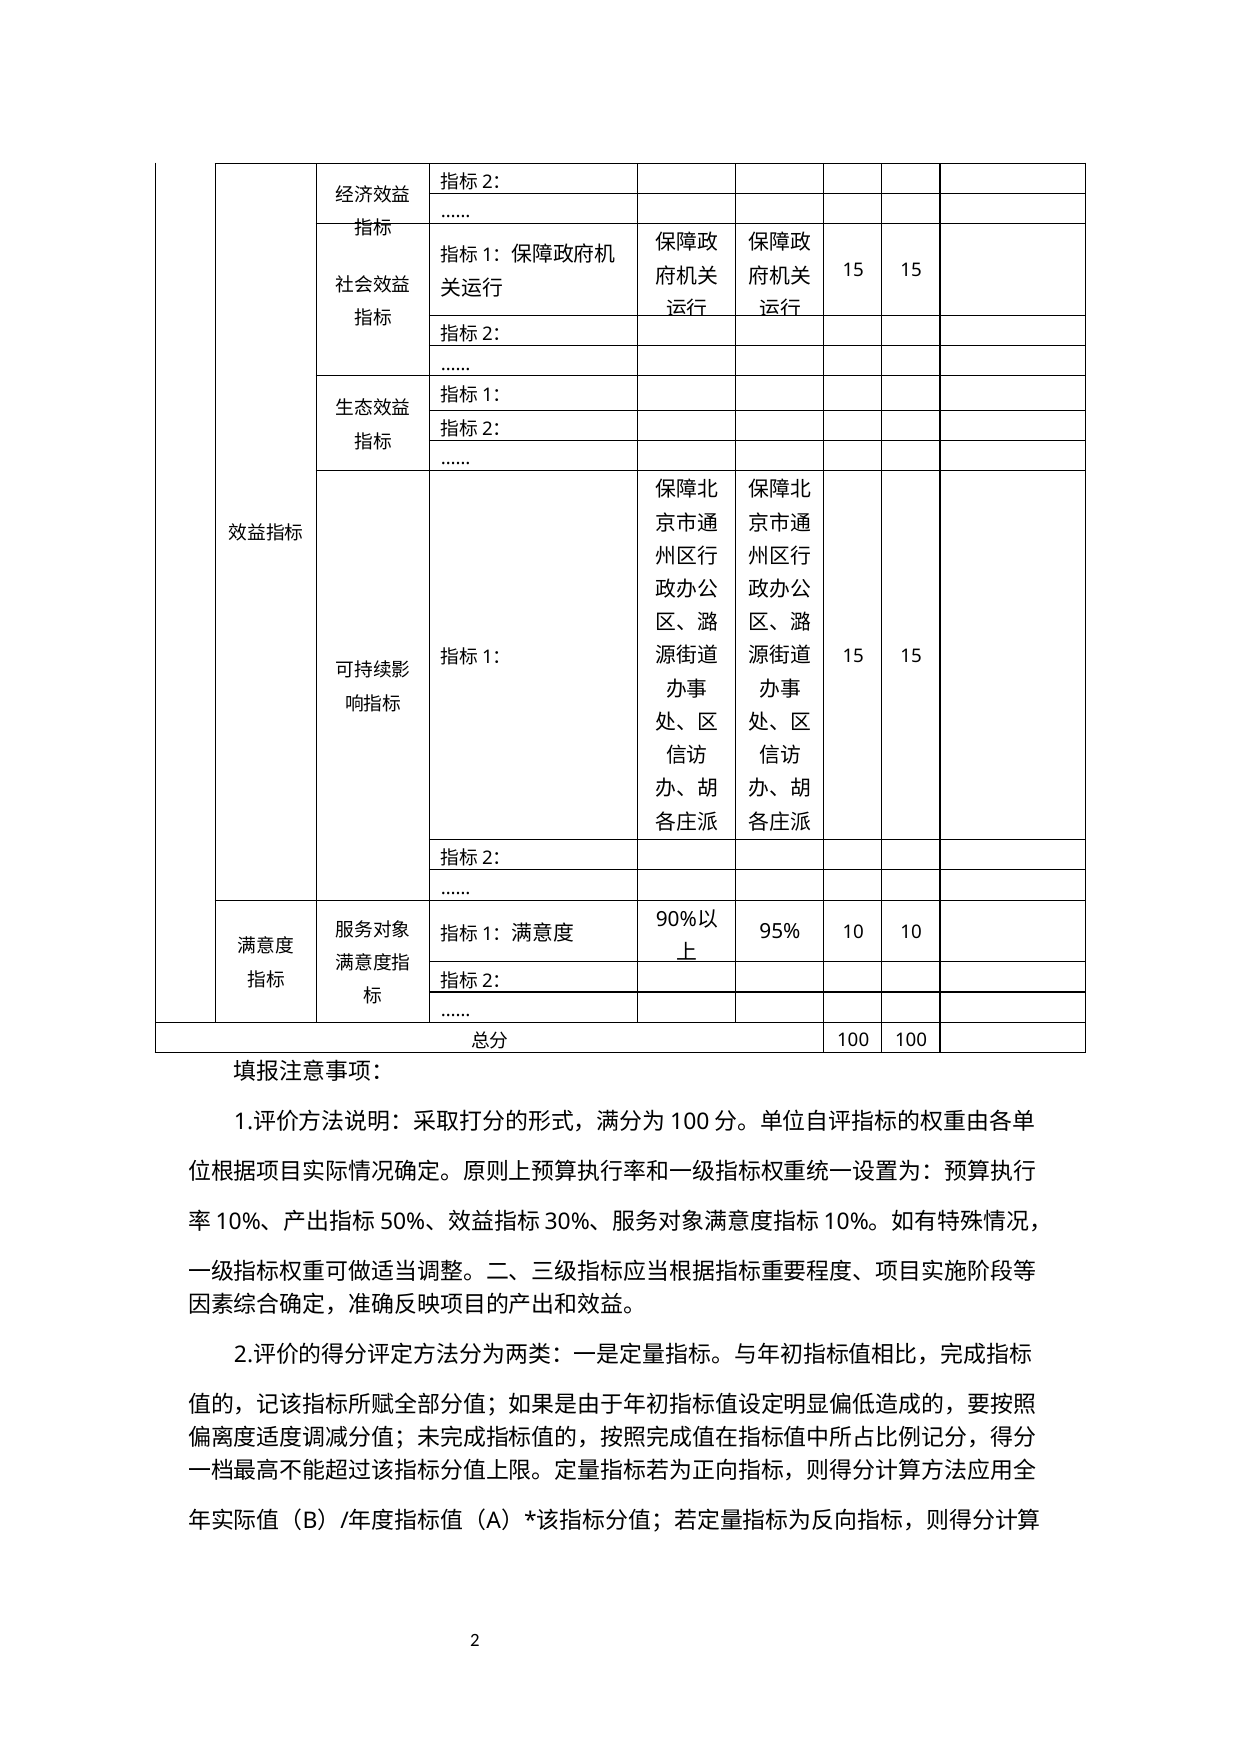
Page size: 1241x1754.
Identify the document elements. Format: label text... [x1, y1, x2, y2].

table_cell [882, 316, 939, 345]
table_cell [882, 376, 939, 409]
table_cell [882, 346, 939, 375]
table_cell [638, 164, 735, 193]
table_cell 生态效益 指标 [317, 376, 429, 470]
table_cell [638, 194, 735, 223]
table_cell 100 [882, 1023, 939, 1052]
table_cell [736, 441, 823, 470]
table_cell [736, 870, 823, 899]
table_cell 指标2： [430, 840, 637, 869]
table_cell [941, 870, 1085, 899]
table_cell [941, 993, 1085, 1022]
table_cell 指标1： [430, 471, 637, 839]
table_cell 指标2： [430, 164, 637, 193]
table_cell 总分 [156, 1023, 823, 1052]
table_cell [882, 993, 939, 1022]
table_cell [882, 411, 939, 440]
table_cell 满意度 指标 [216, 901, 316, 1022]
table_cell [638, 346, 735, 375]
table_cell …… [430, 346, 637, 375]
table_cell [882, 441, 939, 470]
table_cell 指标1：满意度 [430, 901, 637, 961]
table_cell [638, 441, 735, 470]
table_cell [941, 164, 1085, 193]
table_cell 10 [824, 901, 881, 961]
table_cell 15 [882, 471, 939, 839]
table_cell [736, 993, 823, 1022]
table_cell 指标2： [430, 962, 637, 991]
table_cell [736, 316, 823, 345]
table_cell [941, 840, 1085, 869]
table_cell [941, 962, 1085, 991]
table_cell [882, 194, 939, 223]
table_cell [638, 962, 735, 991]
table_cell 社会效益 指标 [317, 224, 429, 375]
table_cell [941, 194, 1085, 223]
table_cell [824, 962, 881, 991]
table_cell [638, 870, 735, 899]
table_cell [941, 224, 1085, 315]
table_cell 指标2： [430, 316, 637, 345]
table_cell 15 [824, 471, 881, 839]
table_cell [736, 346, 823, 375]
table_cell [638, 411, 735, 440]
table_cell [941, 441, 1085, 470]
table_cell [941, 1023, 1085, 1052]
table_cell 经济效益 指标 [317, 164, 429, 223]
table_cell [882, 870, 939, 899]
table_cell [736, 194, 823, 223]
text 1.评价方法说明：采取打分的形式，满分为100分。单位自评指标的权重由各单位根据项目实际情况确定。原则上预算执行率和一级指标权重统一设置为：预算执行率10%、产出指标50%、效益指标30%、服务对象满意度指标10%。如有特殊情况，一级指标权重可做适当调整。二、三级指标应当根据指标重要程度、项目实施阶段等因素综合确定，准确反映项目的产出和效益。 [188, 1086, 1052, 1319]
table_cell [882, 164, 939, 193]
table_cell [941, 376, 1085, 409]
table_cell [941, 471, 1085, 839]
table_cell [882, 840, 939, 869]
table_cell [638, 840, 735, 869]
table_cell [824, 870, 881, 899]
table_cell [736, 376, 823, 409]
table_cell [941, 411, 1085, 440]
table_cell 15 [824, 224, 881, 315]
table_cell [824, 376, 881, 409]
table_cell 保障北京市通州区行政办公区、潞源街道办事处、区信访办、胡各庄派出所等正常办公 [638, 471, 735, 839]
table_cell [941, 346, 1085, 375]
table_cell 保障政府机关运行 [736, 224, 823, 315]
table_cell 95% [736, 901, 823, 961]
table_cell 可持续影响指标 [317, 471, 429, 899]
table_cell …… [430, 993, 637, 1022]
table_cell [638, 376, 735, 409]
table_cell 指标1： [430, 376, 637, 409]
table_cell 指标2： [430, 411, 637, 440]
table_cell [638, 993, 735, 1022]
table_cell 90%以上 [638, 901, 735, 961]
table_cell [824, 993, 881, 1022]
table_cell [638, 316, 735, 345]
table_cell [736, 411, 823, 440]
table_cell 保障北京市通州区行政办公区、潞源街道办事处、区信访办、胡各庄派出所等正常办公 [736, 471, 823, 839]
table_cell [941, 316, 1085, 345]
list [188, 1319, 1052, 1552]
table_cell [824, 411, 881, 440]
table_cell 100 [824, 1023, 881, 1052]
table_cell [736, 962, 823, 991]
table_cell [882, 962, 939, 991]
table_cell …… [430, 441, 637, 470]
table_cell 效益指标 [216, 164, 316, 899]
table_cell [824, 164, 881, 193]
table_cell 服务对象满意度指标 [317, 901, 429, 1022]
table_cell [824, 346, 881, 375]
table_cell …… [430, 870, 637, 899]
table_cell [824, 441, 881, 470]
table_cell 10 [882, 901, 939, 961]
table_cell [941, 901, 1085, 961]
table_cell [736, 164, 823, 193]
table_cell 保障政府机关运行 [638, 224, 735, 315]
table_cell [824, 194, 881, 223]
table_cell [824, 316, 881, 345]
table_cell …… [430, 194, 637, 223]
text 填报注意事项： [188, 1053, 1052, 1086]
table_cell 指标1：保障政府机关运行 [430, 224, 637, 315]
table_cell [736, 840, 823, 869]
table_cell 15 [882, 224, 939, 315]
table_cell [824, 840, 881, 869]
